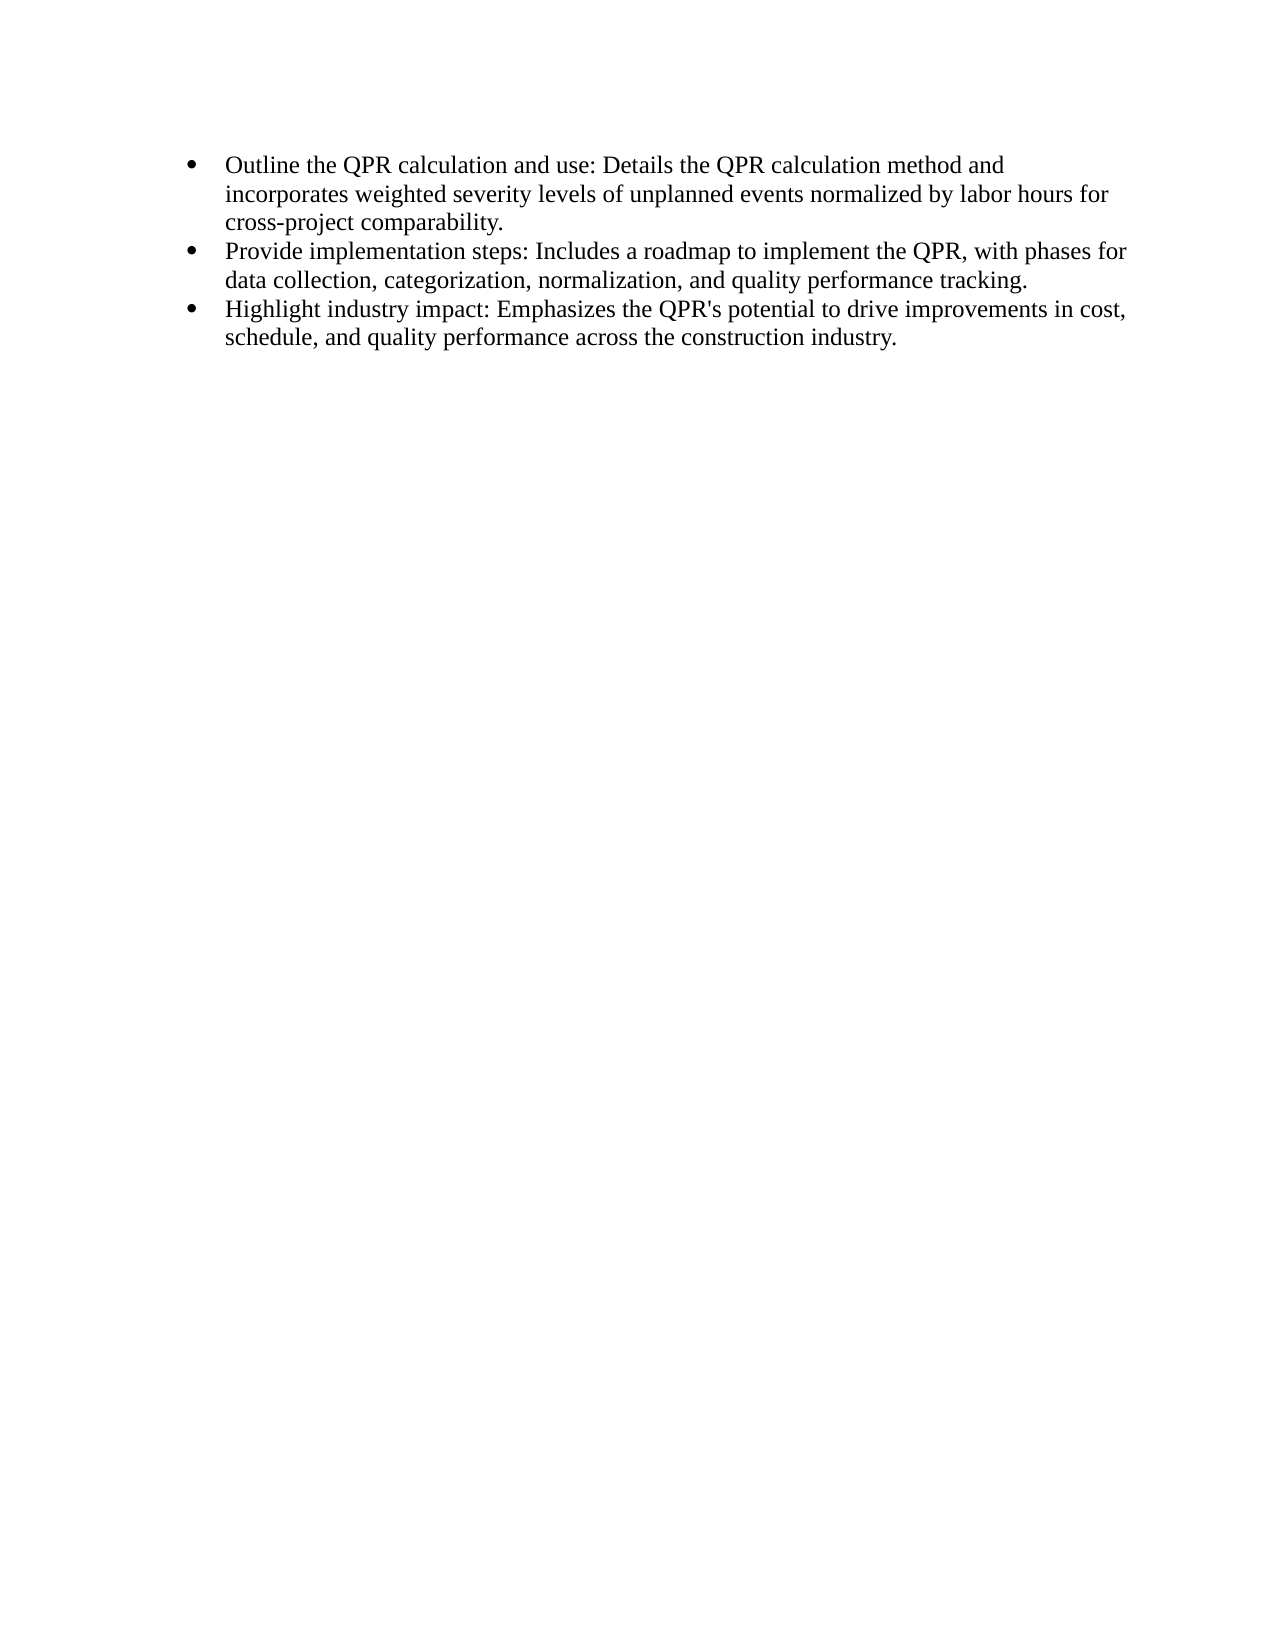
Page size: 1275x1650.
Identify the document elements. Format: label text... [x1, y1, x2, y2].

list Provide implementation steps: Includes a roadmap to implement the QPR, with phases for data collection, categorization, normalization, and quality performance tracking. [187, 236, 1134, 294]
list Outline the QPR calculation and use: Details the QPR calculation method and incorporates weighted severity levels of unplanned events normalized by labor hours for cross-project comparability. [187, 150, 1134, 236]
list Highlight industry impact: Emphasizes the QPR's potential to drive improvements in cost, schedule, and quality performance across the construction industry. [187, 294, 1134, 351]
